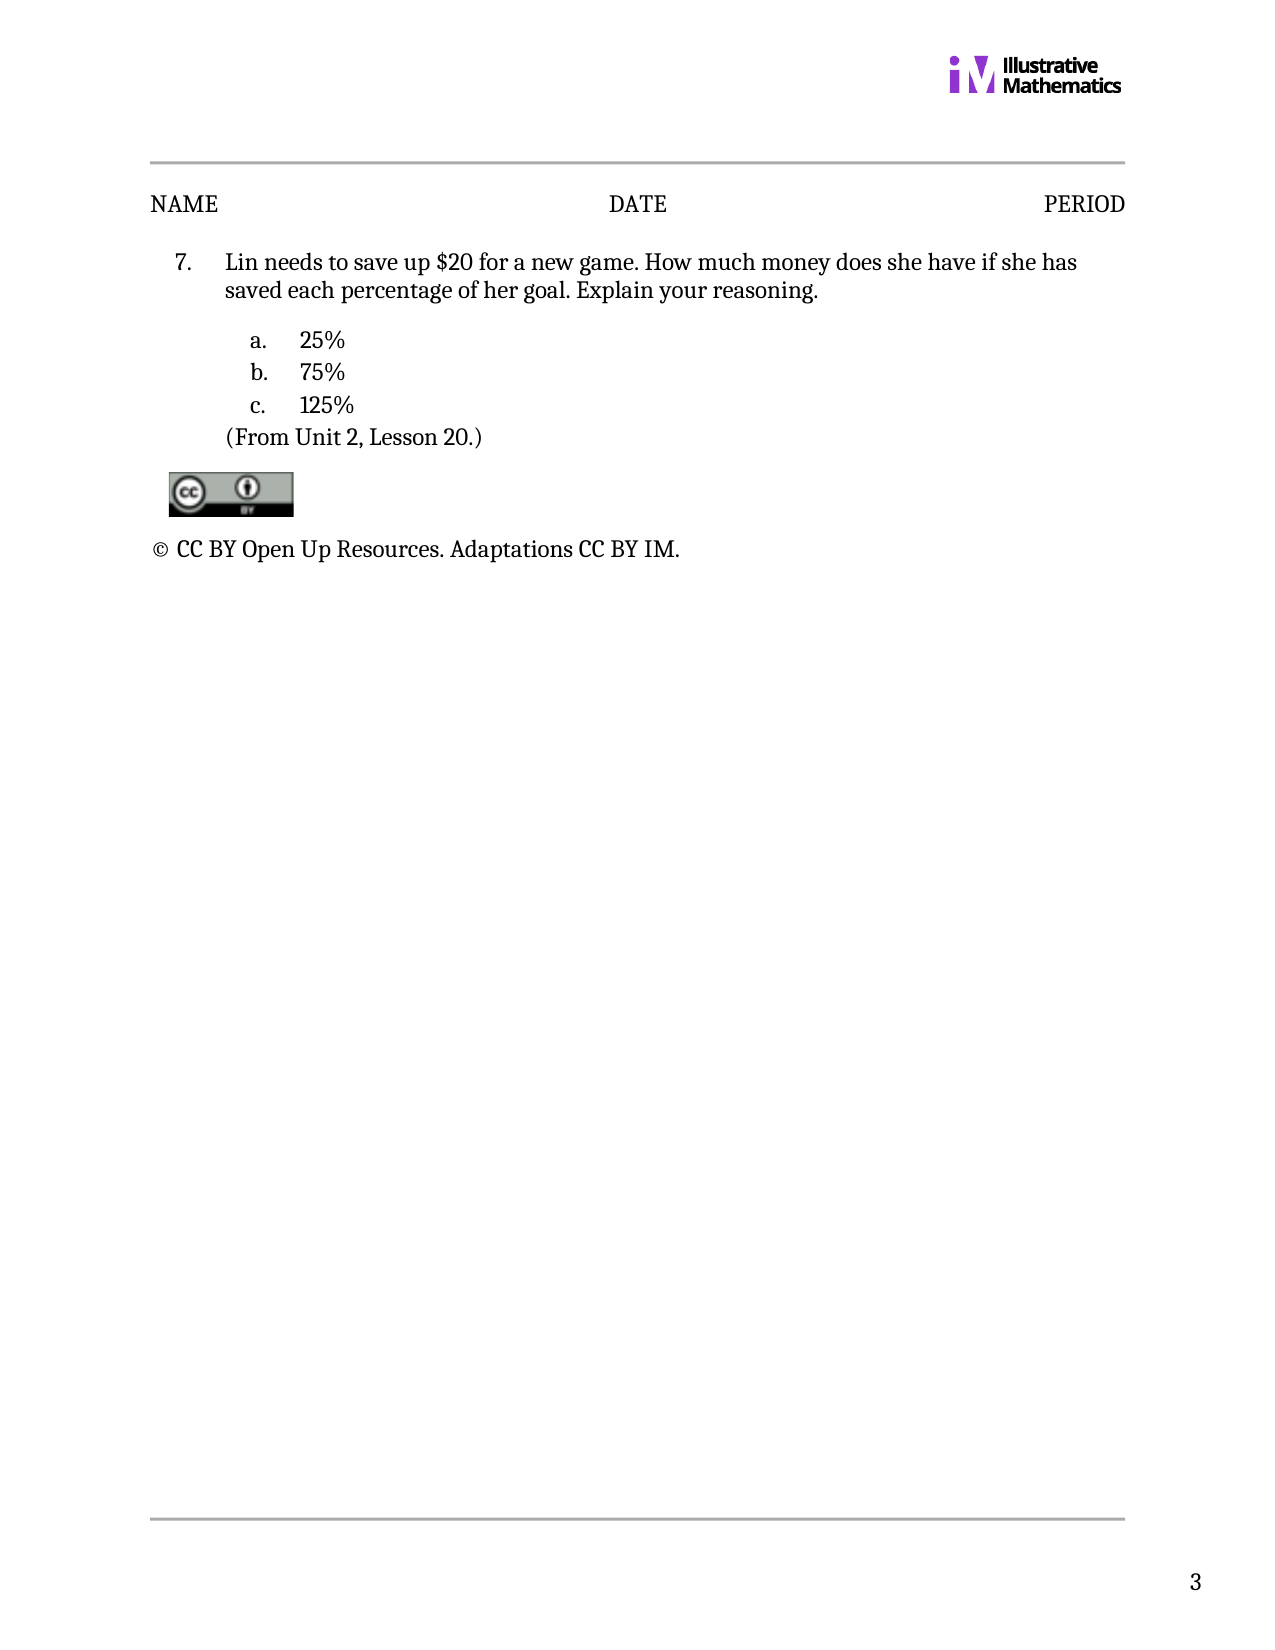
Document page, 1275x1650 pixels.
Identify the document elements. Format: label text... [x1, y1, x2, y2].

picture [949, 55, 1121, 93]
list 25% [250, 326, 1125, 354]
list Lin needs to save up $20 for a new game. How much money does she have if she has saved each percentage of her goal. Explain your reasoning. [175, 247, 1125, 305]
text © CC BY Open Up Resources. Adaptations CC BY IM. [150, 535, 1125, 564]
list (From Unit 2, Lesson 20.) [175, 423, 1125, 452]
list 125% [250, 391, 1125, 419]
list 75% [250, 358, 1125, 387]
picture [168, 472, 294, 517]
